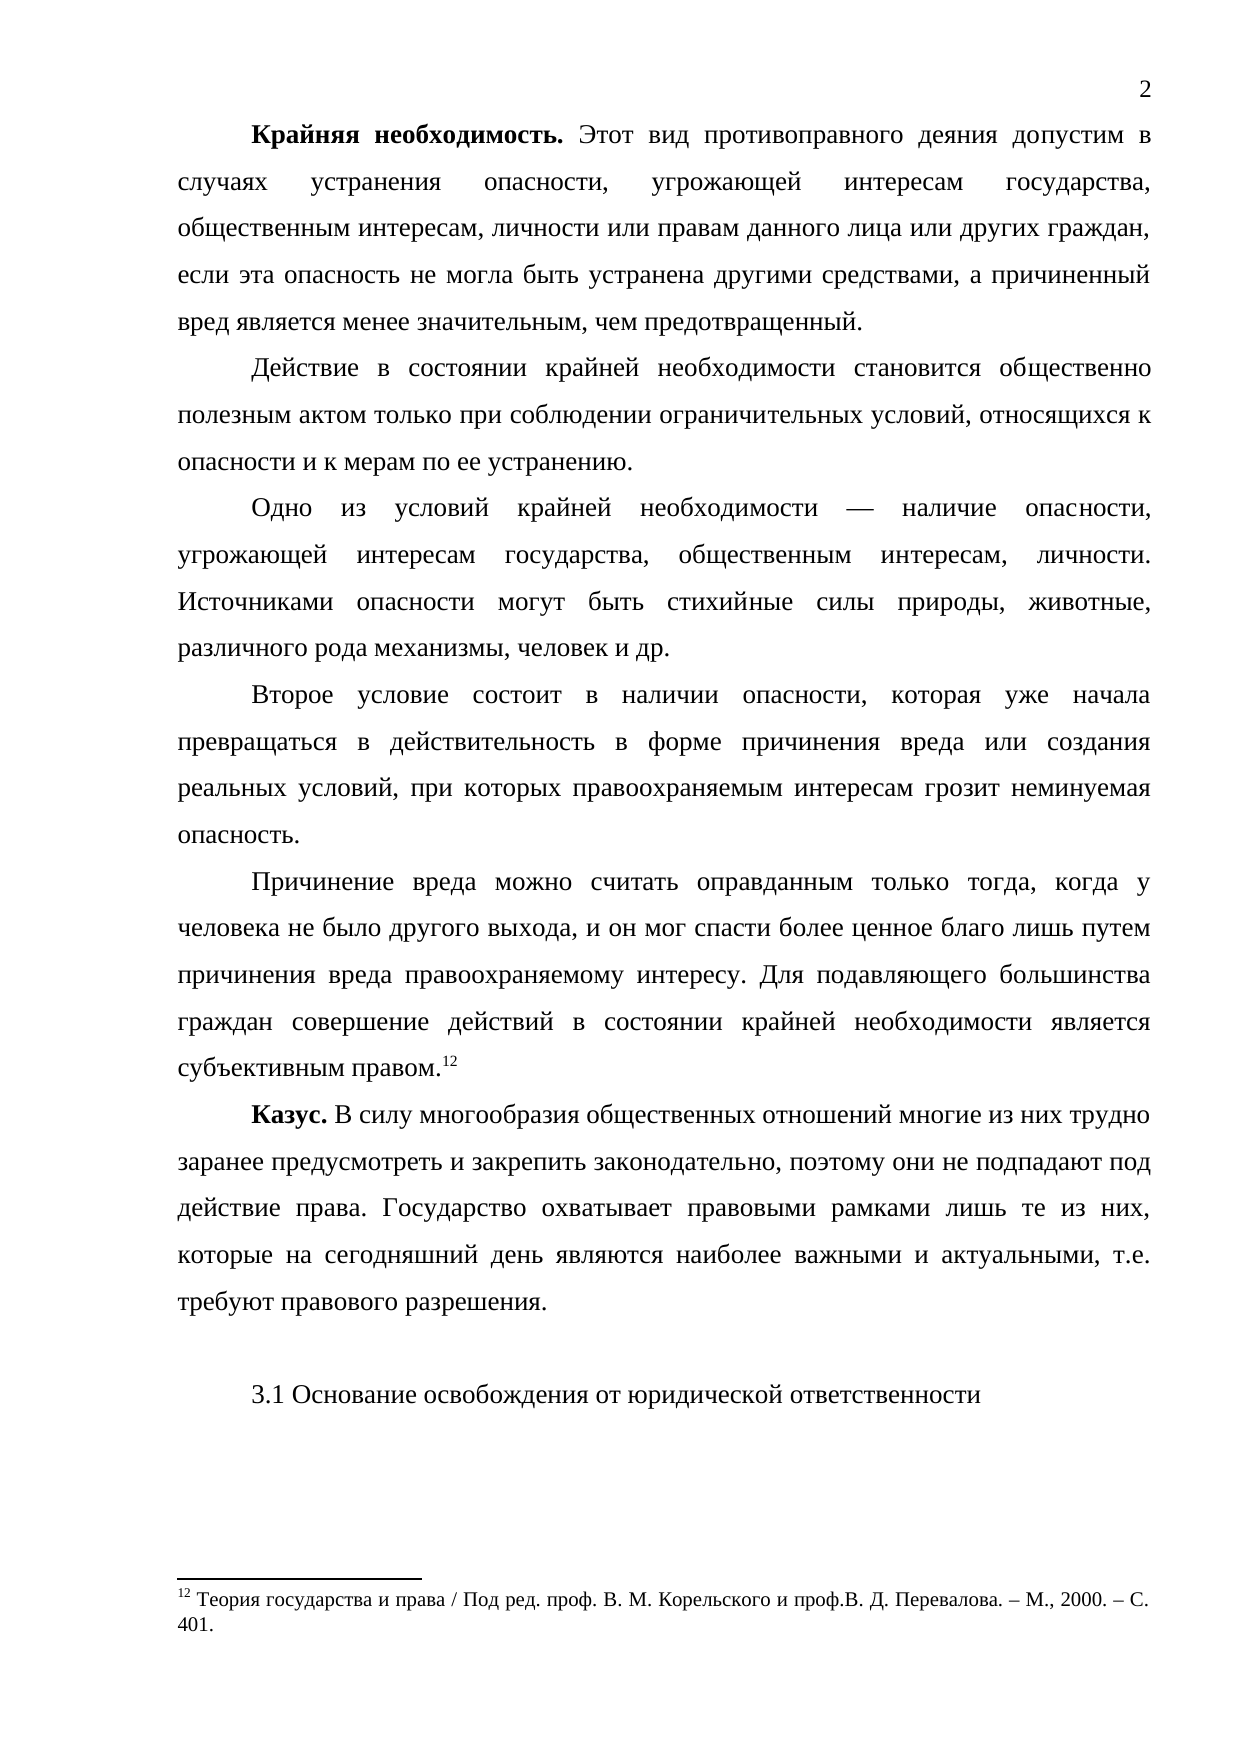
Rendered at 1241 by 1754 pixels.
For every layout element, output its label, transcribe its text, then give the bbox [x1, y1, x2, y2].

text Причинение вреда можно считать оправданным только тогда, когда у человека не было другого выхода, и он мог спасти более ценное благо лишь путем причинения вреда правоохраняемому интересу. Для подавляющего большинства граждан совершение действий в состоянии крайней необходимости является субъективным правом. [177, 865, 1152, 1083]
subtitle 3.1 Основание освобождения от юридической ответственности [177, 1378, 1152, 1409]
text Действие в состоянии крайней необходимости становится общественно полезным актом только при соблюдении ограничительных условий, относящихся к опасности и к мерам по ее устранению. [177, 351, 1152, 476]
text Одно из условий крайней необходимости — наличие опасности, угрожающей интересам государства, общественным интересам, личности. Источниками опасности могут быть стихийные силы природы, животные, различного рода механизмы, человек и др. [177, 491, 1152, 663]
text Крайняя необходимость. Этот вид противоправного деяния допустим в случаях устранения опасности, угрожающей интересам государства, общественным интересам, личности или правам данного лица или других граждан, если эта опасность не могла быть устранена другими средствами, а причиненный вред является менее значительным, чем предотвращенный. [177, 118, 1152, 336]
text Казус. В силу многообразия общественных отношений многие из них трудно заранее предусмотреть и закрепить законодательно, поэтому они не подпадают под действие права. Государство охватывает правовыми рамками лишь те из них, которые на сегодняшний день являются наиболее важными и актуальными, т.е. требуют правового разрешения. [177, 1098, 1152, 1316]
text Второе условие состоит в наличии опасности, которая уже начала превращаться в действительность в форме причинения вреда или создания реальных условий, при которых правоохраняемым интересам грозит неминуемая опасность. [177, 678, 1152, 849]
